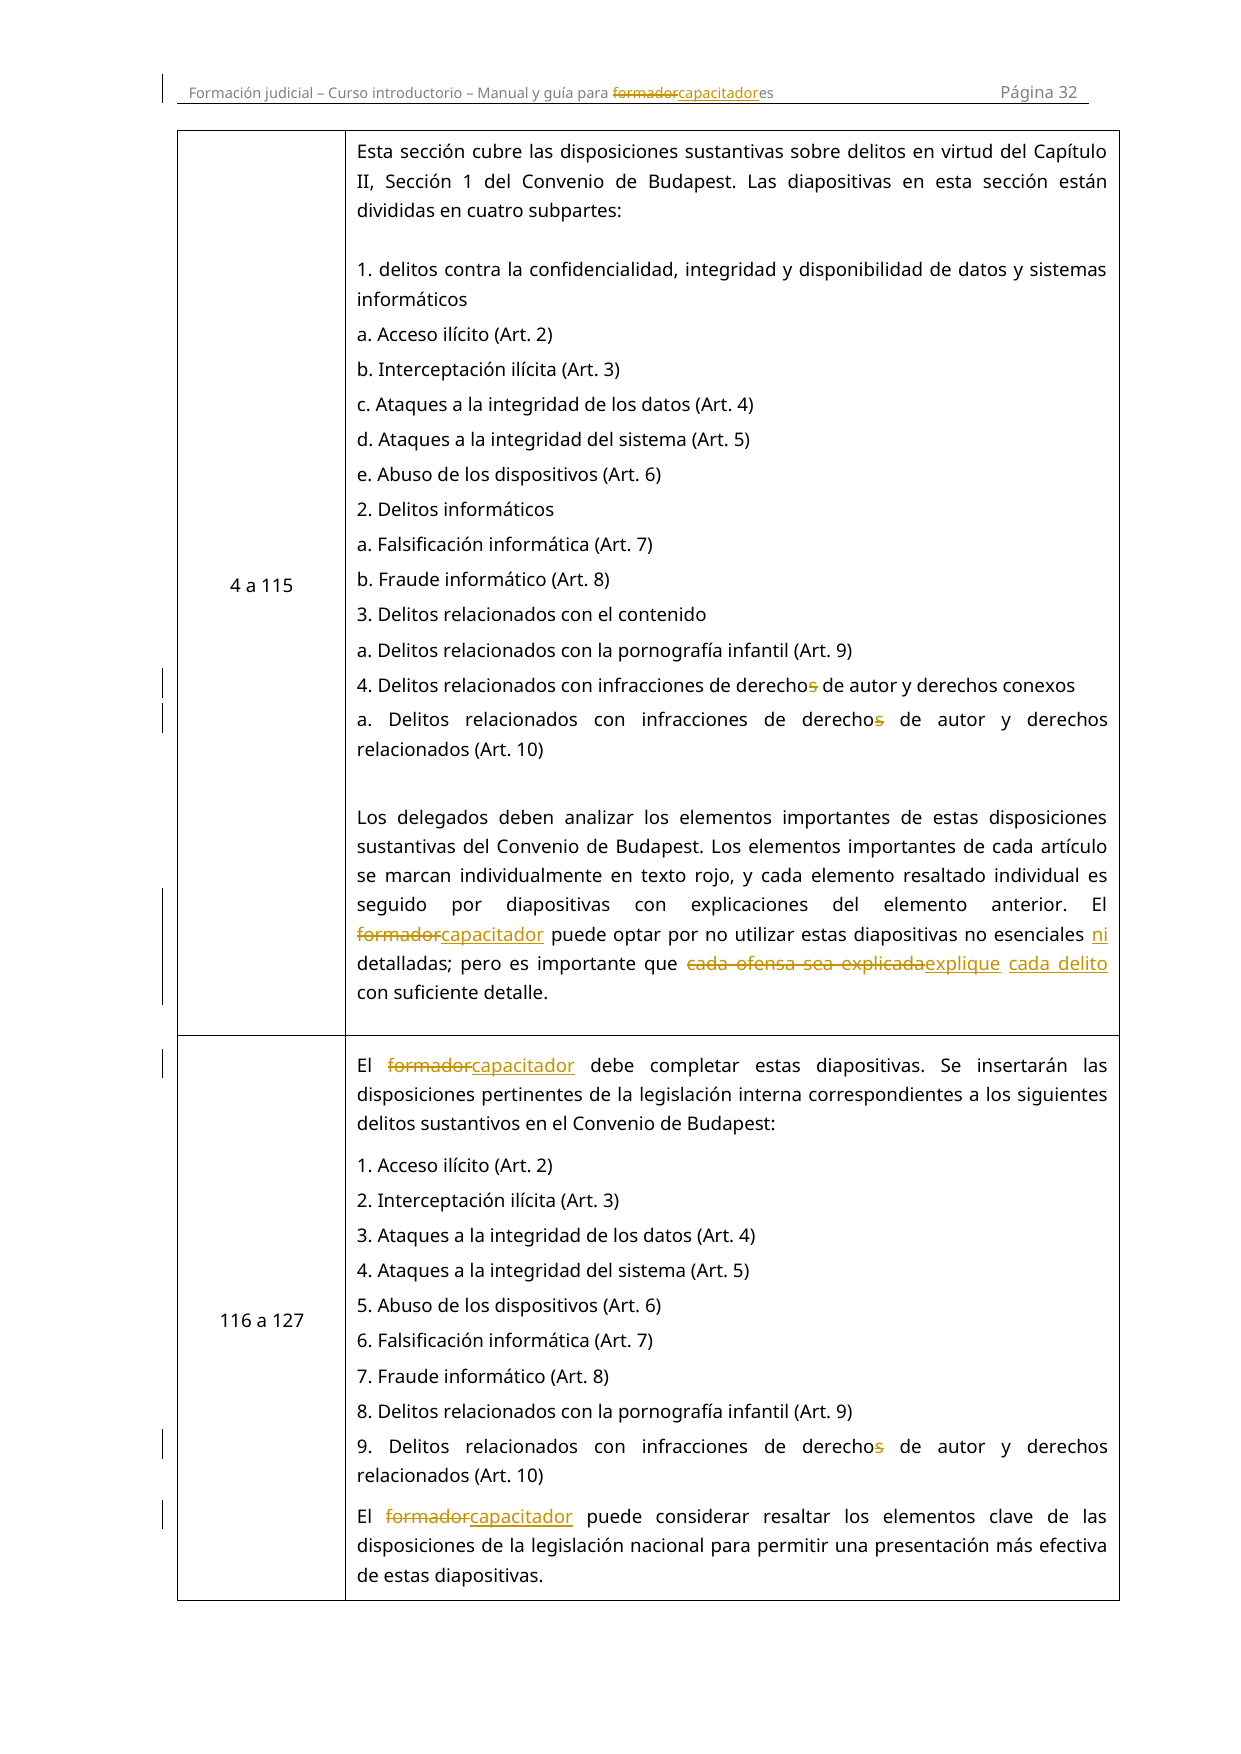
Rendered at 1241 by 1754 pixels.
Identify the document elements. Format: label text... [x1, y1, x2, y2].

table_cell 116 a 127 [178, 1036, 345, 1600]
table_cell El debe completar estas diapositivas. Se insertarán las disposiciones pertinentes de la legislación interna correspondientes a los siguientes delitos sustantivos en el Convenio de Budapest: 1. Acceso ilícito (Art. 2) 2. Interceptación ilícita (Art. 3) 3. Ataques a la integridad de los datos (Art. 4) 4. Ataques a la integridad del sistema (Art. 5) 5. Abuso de los dispositivos (Art. 6) 6. Falsificación informática (Art. 7) 7. Fraude informático (Art. 8) 8. Delitos relacionados con la pornografía infantil (Art. 9) 9. Delitos relacionados con infracciones de derecho de autor y derechos relacionados (Art. 10) El puede considerar resaltar los elementos clave de las disposiciones de la legislación nacional para permitir una presentación más efectiva de estas diapositivas. [346, 1036, 1119, 1600]
table_cell 4 a 115 [178, 131, 345, 1035]
table_cell Esta sección cubre las disposiciones sustantivas sobre delitos en virtud del Capítulo II, Sección 1 del Convenio de Budapest. Las diapositivas en esta sección están divididas en cuatro subpartes: 1. delitos contra la confidencialidad, integridad y disponibilidad de datos y sistemas informáticos a. Acceso ilícito (Art. 2) b. Interceptación ilícita (Art. 3) c. Ataques a la integridad de los datos (Art. 4) d. Ataques a la integridad del sistema (Art. 5) e. Abuso de los dispositivos (Art. 6) 2. Delitos informáticos a. Falsificación informática (Art. 7) b. Fraude informático (Art. 8) 3. Delitos relacionados con el contenido a. Delitos relacionados con la pornografía infantil (Art. 9) 4. Delitos relacionados con infracciones de derecho de autor y derechos conexos a. Delitos relacionados con infracciones de derecho de autor y derechos relacionados (Art. 10) Los delegados deben analizar los elementos importantes de estas disposiciones sustantivas del Convenio de Budapest. Los elementos importantes de cada artículo se marcan individualmente en texto rojo, y cada elemento resaltado individual es seguido por diapositivas con explicaciones del elemento anterior. El puede optar por no utilizar estas diapositivas no esenciales detalladas; pero es importante que con suficiente detalle. [346, 131, 1119, 1035]
